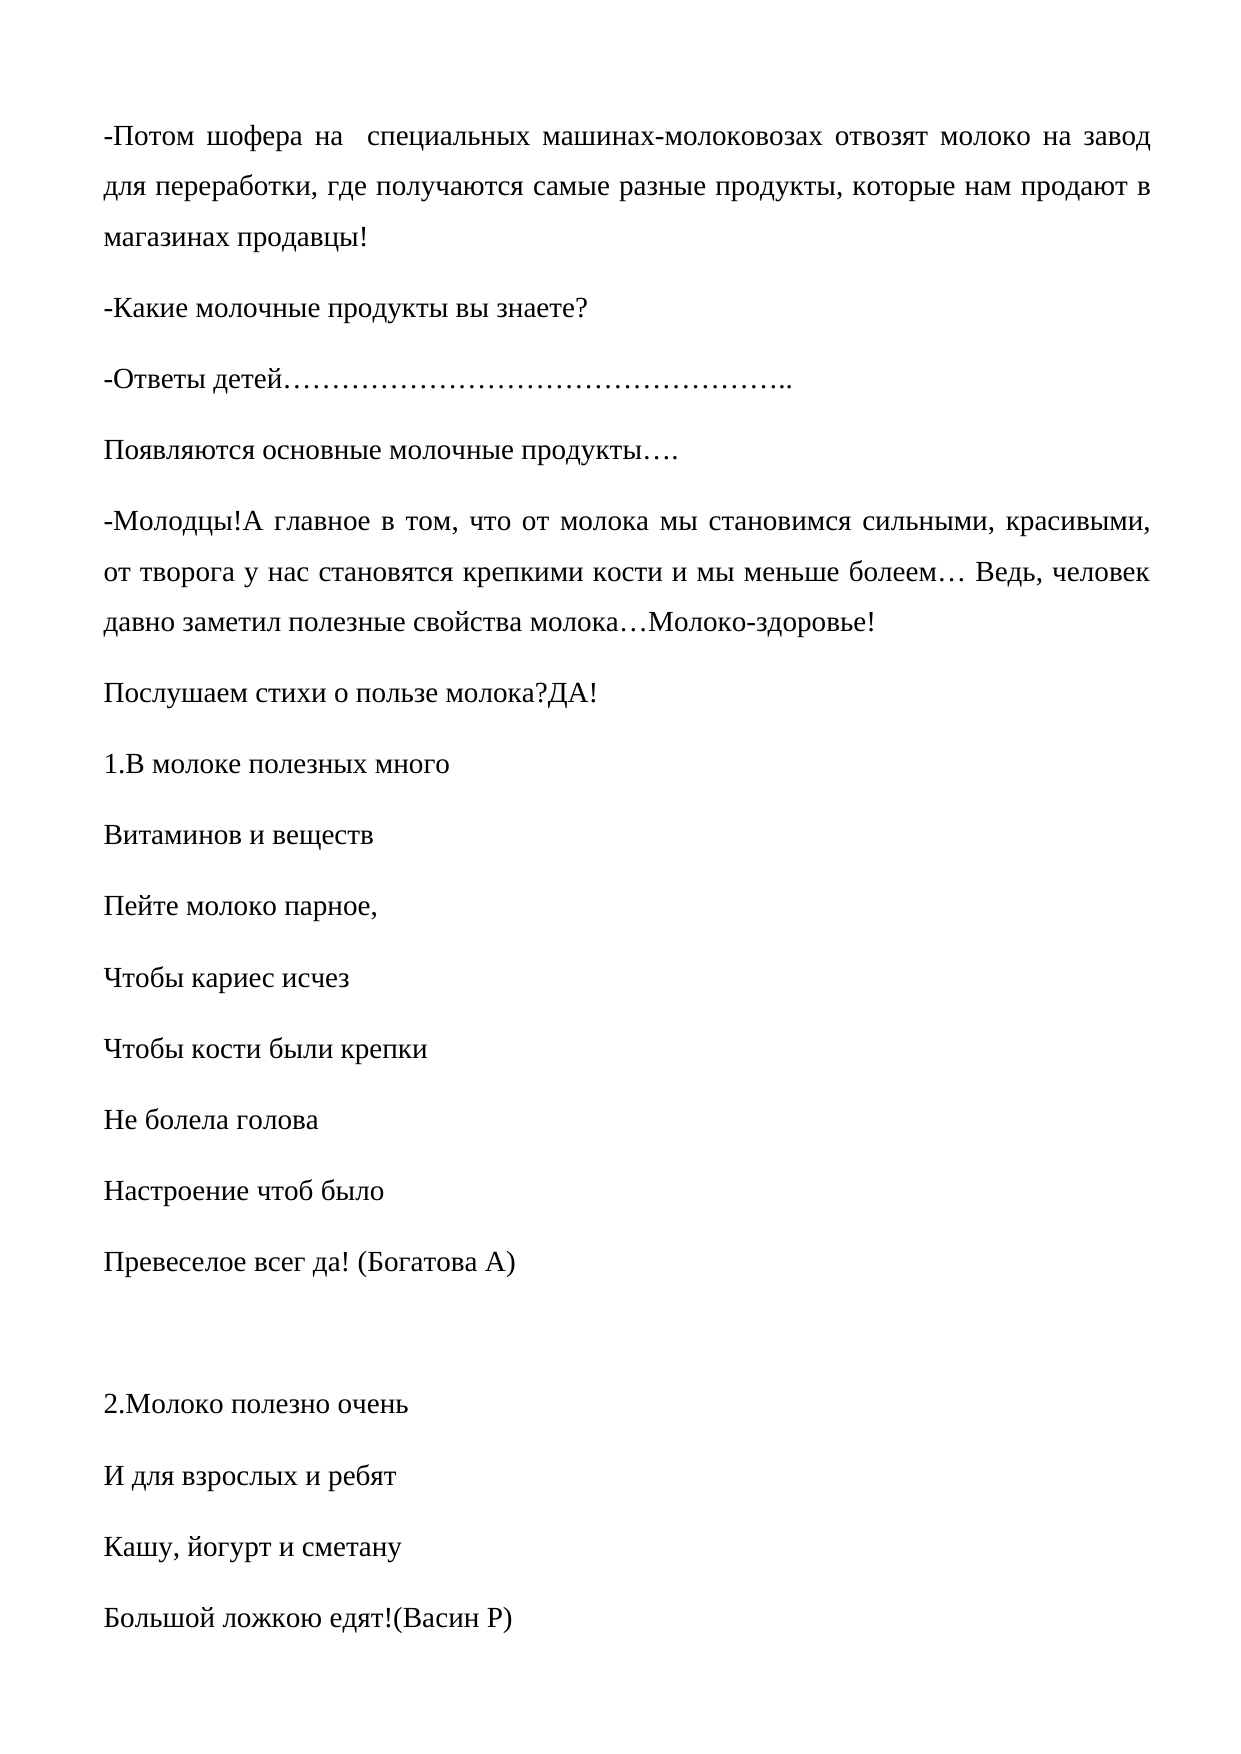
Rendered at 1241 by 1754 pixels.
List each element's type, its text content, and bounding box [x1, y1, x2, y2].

text Витаминов и веществ [103, 817, 1152, 851]
text Не болела голова [103, 1102, 1152, 1136]
text Большой ложкою едят!(Васин Р) [103, 1600, 1152, 1633]
text 1.В молоке полезных много [103, 746, 1152, 780]
text Чтобы кариес исчез [103, 960, 1152, 993]
text -Ответы детей…………………………………………….. [103, 361, 1152, 394]
text И для взрослых и ребят [103, 1458, 1152, 1491]
text -Какие молочные продукты вы знаете? [103, 290, 1152, 323]
text Чтобы кости были крепки [103, 1031, 1152, 1064]
text Появляются основные молочные продукты…. [103, 432, 1152, 466]
text Настроение чтоб было [103, 1173, 1152, 1207]
text -Потом шофера на специальных машинах-молоковозах отвозят молоко на завод для переработки, где получаются самые разные продукты, которые нам продают в магазинах продавцы! [103, 118, 1152, 252]
text -Молодцы!А главное в том, что от молока мы становимся сильными, красивыми, от творога у нас становятся крепкими кости и мы меньше болеем… Ведь, человек давно заметил полезные свойства молока…Молоко-здоровье! [103, 503, 1152, 637]
text Кашу, йогурт и сметану [103, 1529, 1152, 1562]
text Превеселое всег да! (Богатова А) [103, 1244, 1152, 1278]
text 2.Молоко полезно очень [103, 1387, 1152, 1420]
text Пейте молоко парное, [103, 888, 1152, 922]
text Послушаем стихи о пользе молока?ДА! [103, 675, 1152, 709]
